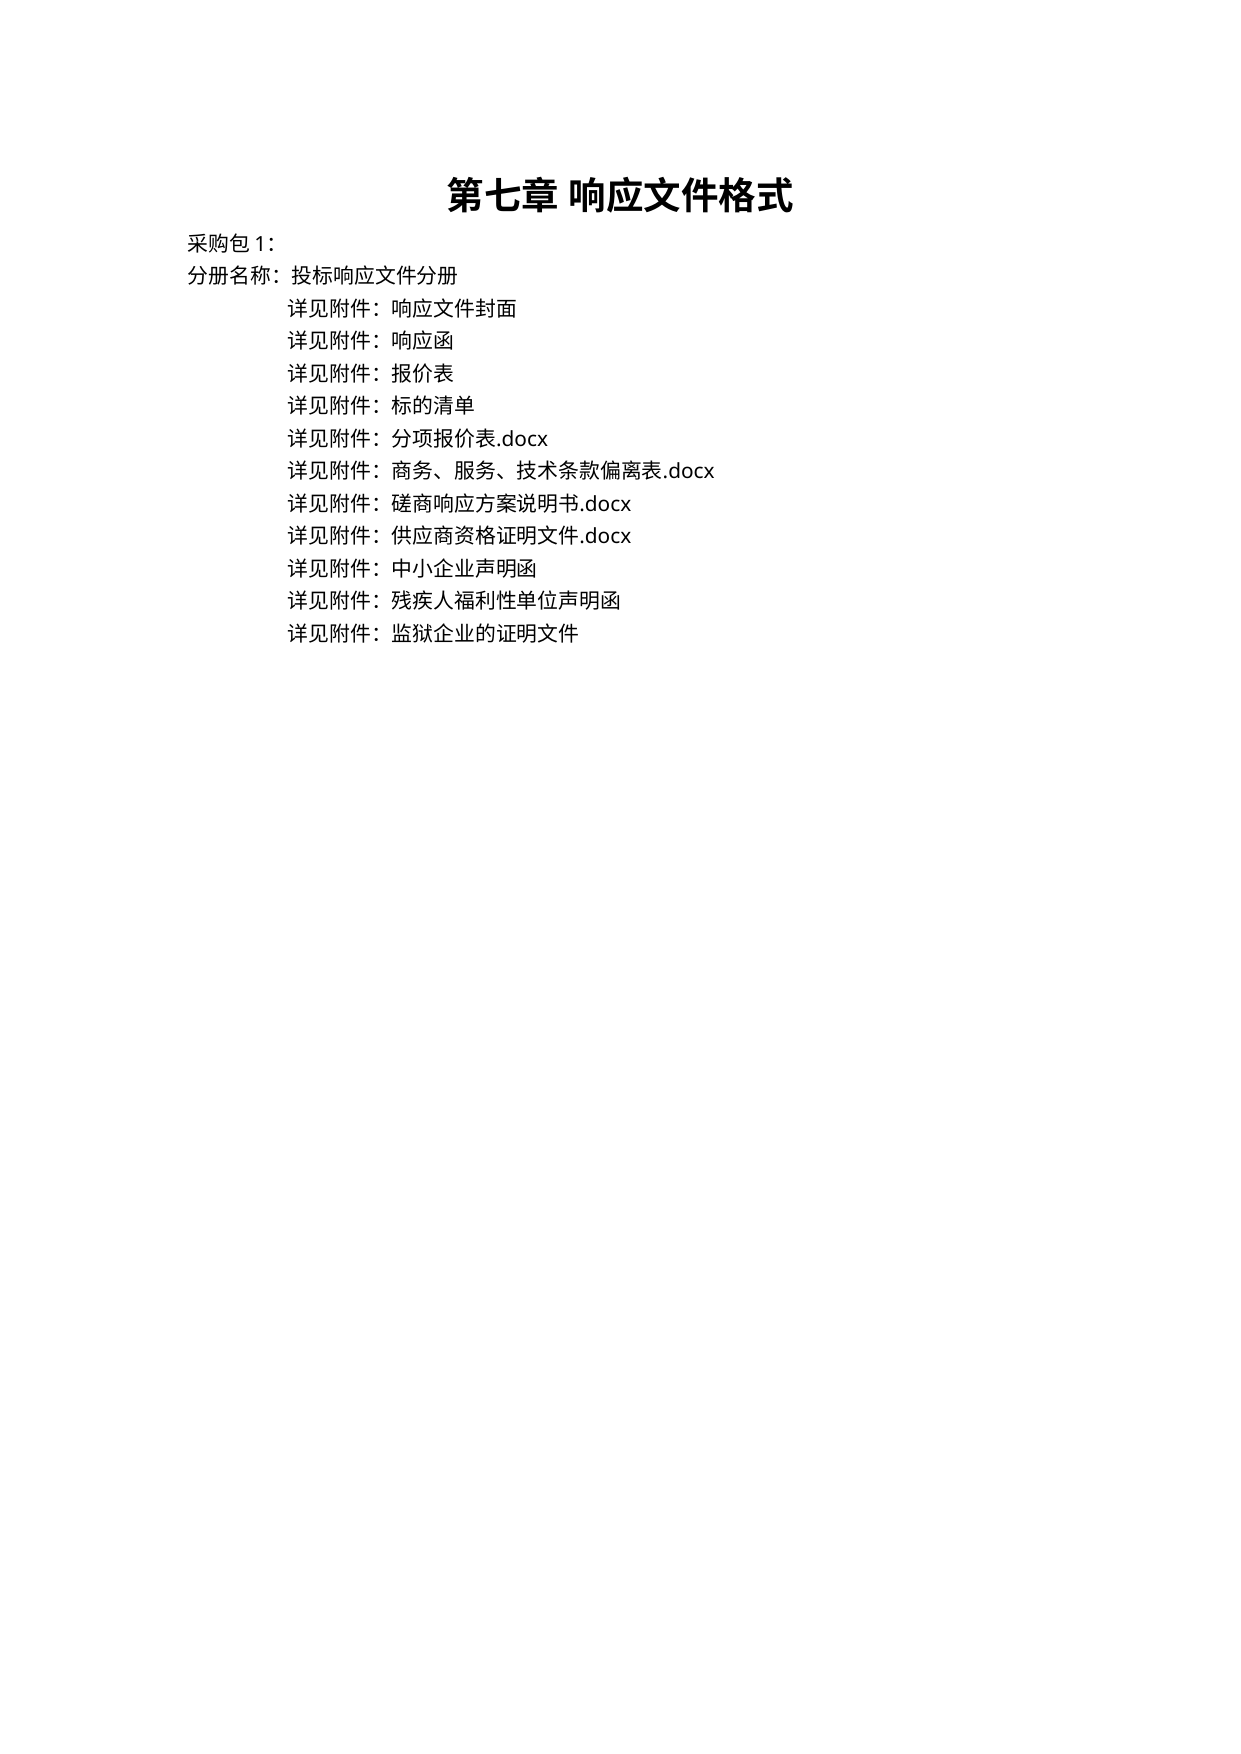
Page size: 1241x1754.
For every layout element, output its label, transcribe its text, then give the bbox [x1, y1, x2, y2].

text 详见附件：商务、服务、技术条款偏离表.docx [187, 454, 1053, 487]
text 详见附件：报价表 [187, 357, 1053, 389]
text 详见附件：磋商响应方案说明书.docx [187, 487, 1053, 519]
text 详见附件：残疾人福利性单位声明函 [187, 584, 1053, 617]
text 详见附件：监狱企业的证明文件 [187, 617, 1053, 649]
text 分册名称：投标响应文件分册 [187, 259, 1053, 292]
text 详见附件：响应函 [187, 324, 1053, 357]
text 详见附件：分项报价表.docx [187, 422, 1053, 454]
text 采购包1： [187, 227, 1053, 259]
text 详见附件：标的清单 [187, 389, 1053, 422]
text 详见附件：中小企业声明函 [187, 552, 1053, 584]
text 第七章 响应文件格式 [187, 162, 1053, 227]
text 详见附件：响应文件封面 [187, 292, 1053, 324]
text 详见附件：供应商资格证明文件.docx [187, 519, 1053, 552]
